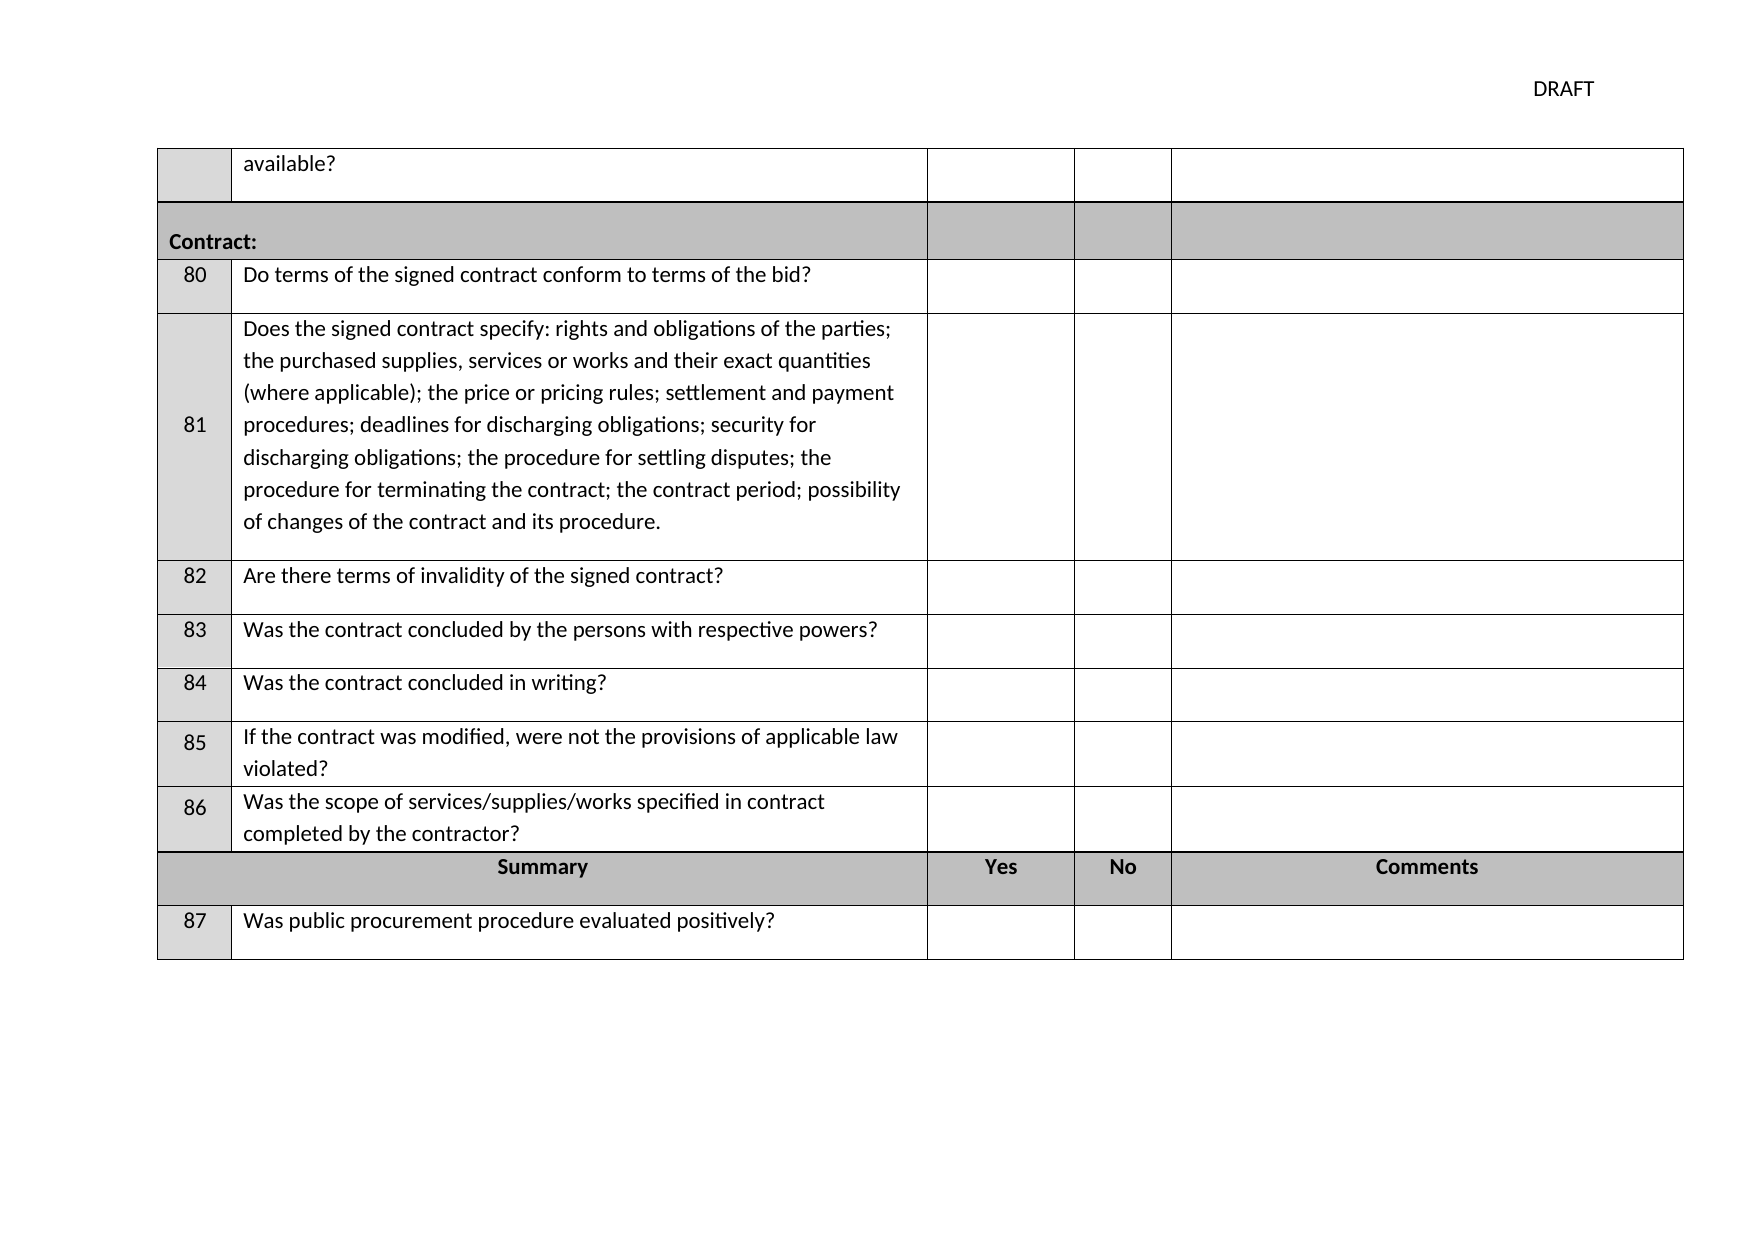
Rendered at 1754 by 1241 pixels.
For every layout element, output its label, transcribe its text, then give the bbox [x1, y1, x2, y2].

table_cell If the contract was modified, were not the provisions of applicable law violated? [232, 722, 927, 786]
table_cell 83 [158, 615, 231, 667]
table_cell [928, 203, 1074, 259]
table_cell [928, 260, 1074, 313]
table_cell [1075, 722, 1171, 786]
table_cell [1075, 561, 1171, 614]
table_cell 84 [158, 669, 231, 721]
table_cell Does the signed contract specify: rights and obligations of the parties; the purchased supplies, services or works and their exact quantities (where applicable); the price or pricing rules; settlement and payment procedures; deadlines for discharging obligations; security for discharging obligations; the procedure for settling disputes; the procedure for terminating the contract; the contract period; possibility of changes of the contract and its procedure. [232, 314, 927, 560]
table_cell Contract: [158, 203, 927, 259]
table_cell Was the contract concluded in writing? [232, 669, 927, 721]
table_cell Summary [158, 853, 927, 905]
table_cell Was the contract concluded by the persons with respective powers? [232, 615, 927, 667]
table_cell Was the scope of services/supplies/works specified in contract completed by the contractor? [232, 787, 927, 851]
table_cell [1075, 906, 1171, 959]
table_cell [928, 906, 1074, 959]
table_cell No [1075, 853, 1171, 905]
table_cell Yes [928, 853, 1074, 905]
table_cell 87 [158, 906, 231, 959]
table_cell [1075, 787, 1171, 851]
table_cell [1172, 906, 1683, 959]
table_cell 79 [158, 149, 231, 201]
table_cell [1075, 203, 1171, 259]
table_cell [1075, 615, 1171, 667]
table_cell [1172, 260, 1683, 313]
table_cell Do terms of the signed contract conform to terms of the bid? [232, 260, 927, 313]
table_cell 80 [158, 260, 231, 313]
table_cell [1172, 314, 1683, 560]
table_cell [928, 615, 1074, 667]
table_cell Are there terms of invalidity of the signed contract? [232, 561, 927, 614]
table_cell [232, 149, 927, 201]
table_cell [928, 722, 1074, 786]
table_cell [928, 561, 1074, 614]
table_cell [1172, 722, 1683, 786]
table_cell [928, 149, 1074, 201]
table_cell 85 [158, 722, 231, 786]
table_cell [1172, 149, 1683, 201]
table_cell [928, 669, 1074, 721]
table_cell [1172, 203, 1683, 259]
table_cell [1075, 314, 1171, 560]
table_cell [928, 787, 1074, 851]
table_cell Was public procurement procedure evaluated positively? [232, 906, 927, 959]
table_cell [1172, 669, 1683, 721]
table_cell [928, 314, 1074, 560]
table_cell Comments [1172, 853, 1683, 905]
table_cell [1172, 615, 1683, 667]
table_cell [1075, 669, 1171, 721]
table_cell [1172, 561, 1683, 614]
table_cell [1172, 787, 1683, 851]
table_cell [1075, 260, 1171, 313]
table_cell 82 [158, 561, 231, 614]
table_cell [1075, 149, 1171, 201]
table_cell 86 [158, 787, 231, 851]
table_cell 81 [158, 314, 231, 560]
